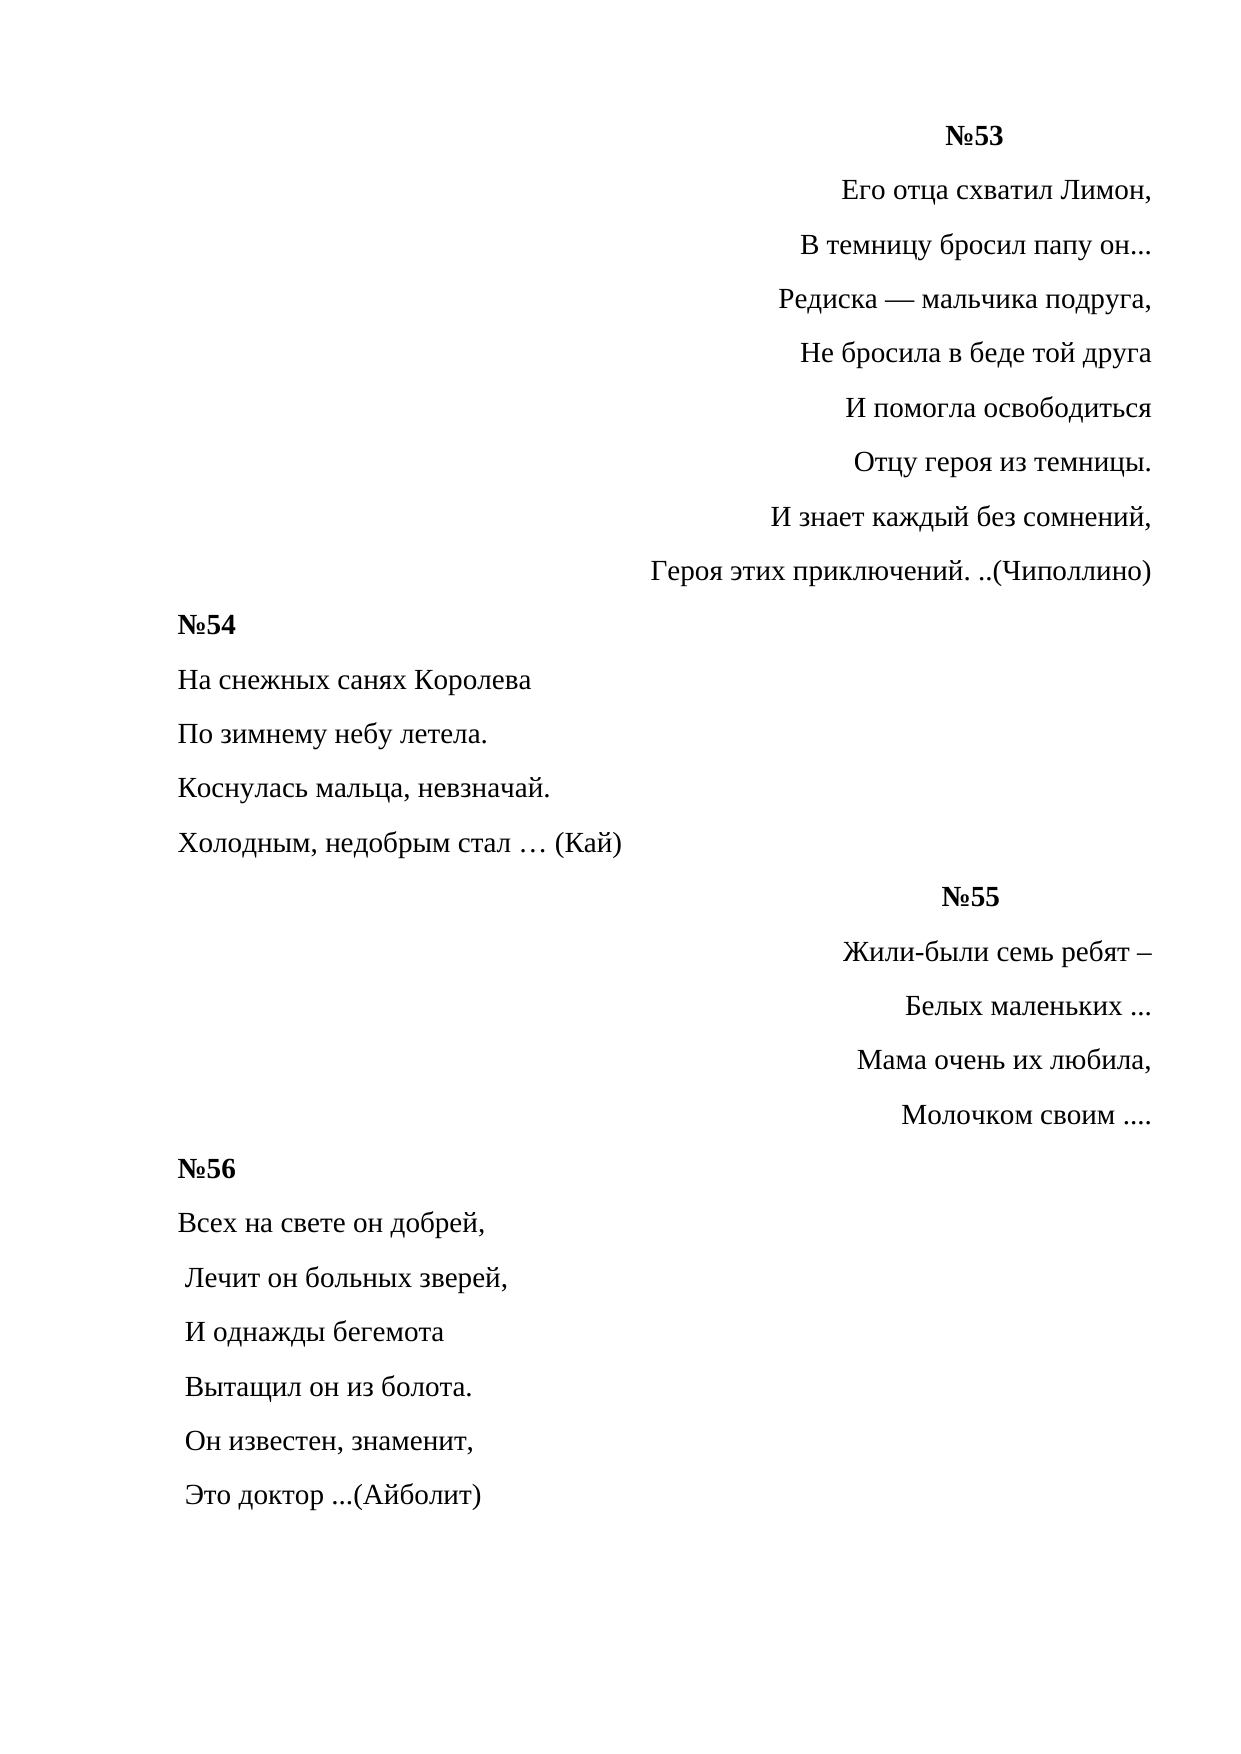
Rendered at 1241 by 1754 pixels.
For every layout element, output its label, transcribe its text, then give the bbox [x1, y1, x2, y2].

text Лечит он больных зверей, [177, 1260, 1152, 1293]
text Молочком своим .... [177, 1097, 1152, 1130]
text Коснулась мальца, невзначай. [177, 771, 1152, 804]
text Это доктор ...(Айболит) [177, 1477, 1152, 1511]
text Жили-были семь ребят – [177, 934, 1152, 967]
text №54 [177, 607, 1152, 641]
text Вытащил он из болота. [177, 1369, 1152, 1402]
text Белых маленьких ... [177, 988, 1152, 1022]
text Холодным, недобрым стал … (Кай) [177, 825, 1152, 858]
text Его отца схватил Лимон, [177, 172, 1152, 206]
text И однажды бегемота [177, 1314, 1152, 1348]
text В темницу бросил папу он... [177, 227, 1152, 260]
text Героя этих приключений. ..(Чиполлино) [177, 553, 1152, 587]
text Отцу героя из темницы. [177, 444, 1152, 478]
text Редиска — мальчика подруга, [177, 281, 1152, 315]
text Он известен, знаменит, [177, 1423, 1152, 1457]
text На снежных санях Королева [177, 662, 1152, 695]
text №53 [177, 118, 1152, 152]
text Всех на свете он добрей, [177, 1206, 1152, 1239]
text №55 [177, 879, 1152, 913]
text И помогла освободиться [177, 390, 1152, 423]
text Мама очень их любила, [177, 1042, 1152, 1076]
text Не бросила в беде той друга [177, 336, 1152, 369]
text По зимнему небу летела. [177, 716, 1152, 750]
text №56 [177, 1151, 1152, 1185]
text И знает каждый без сомнений, [177, 499, 1152, 532]
